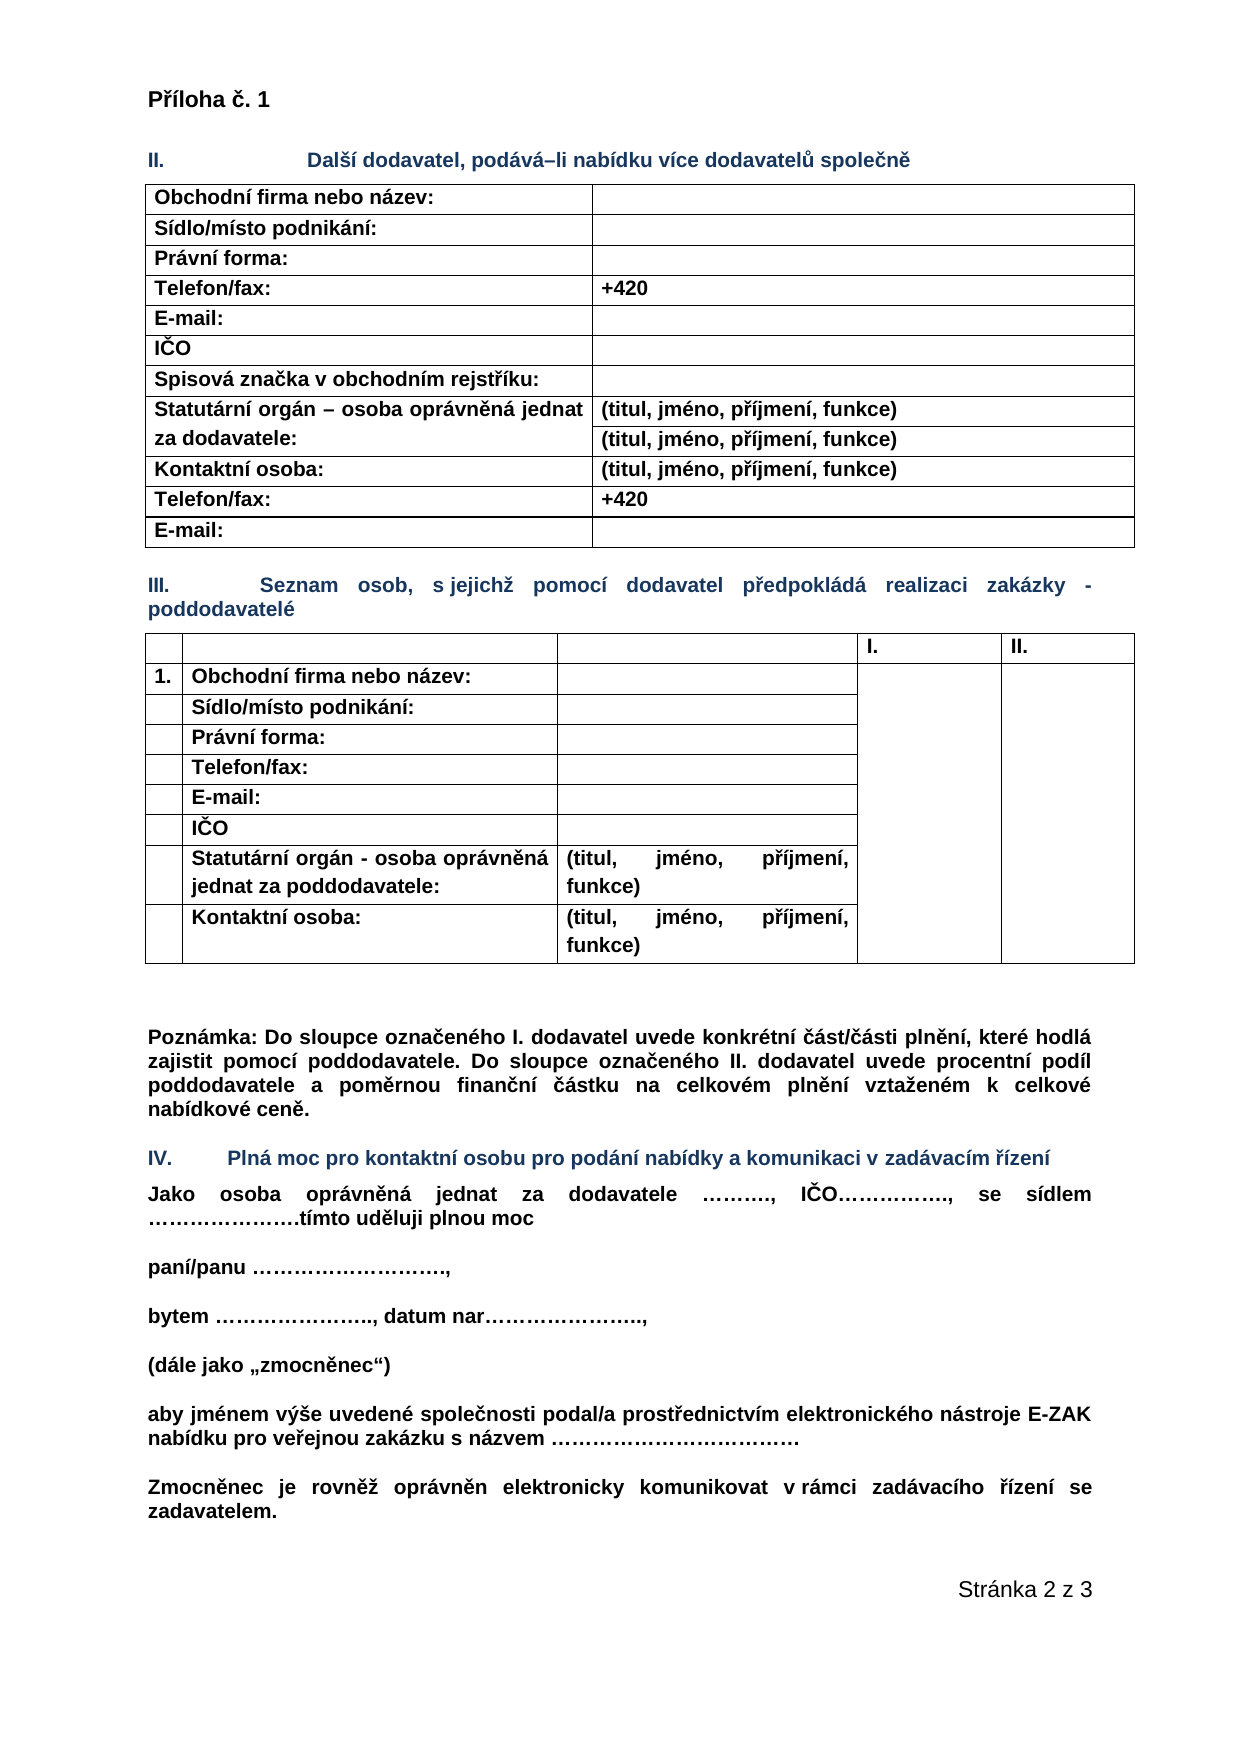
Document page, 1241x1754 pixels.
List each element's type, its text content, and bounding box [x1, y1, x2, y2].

table_cell (titul, jméno, příjmení, funkce) [593, 397, 1134, 426]
table_cell Sídlo/místo podnikání: [146, 215, 592, 244]
table_cell [558, 664, 857, 693]
table_cell IČO [146, 336, 592, 365]
table_cell [558, 815, 857, 844]
text aby jménem výše uvedené společnosti podal/a prostřednictvím elektronického nástroje E-ZAK nabídku pro veřejnou zakázku s názvem ……………………………… [148, 1402, 1093, 1450]
table_cell +420 [593, 276, 1134, 305]
table_cell Právní forma: [183, 725, 557, 754]
subtitle Plná moc pro kontaktní osobu pro podání nabídky a komunikaci v zadávacím řízení [148, 1146, 1093, 1170]
table_header [593, 185, 1134, 214]
table_cell Právní forma: [146, 246, 592, 275]
table_cell [146, 905, 182, 962]
table_cell [146, 695, 182, 724]
subtitle Seznam osob, s jejichž pomocí dodavatel předpokládá realizaci zakázky - poddodavatelé [148, 573, 1093, 621]
table_cell [558, 695, 857, 724]
table_cell [593, 518, 1134, 547]
text (dále jako „zmocněnec“) [148, 1353, 1093, 1377]
text paní/panu ………………………., [148, 1255, 1093, 1279]
table_cell [593, 366, 1134, 396]
table_cell Statutární orgán – osoba oprávněná jednat za dodavatele: [146, 397, 592, 456]
table_cell [146, 755, 182, 784]
text Poznámka: Do sloupce označeného I. dodavatel uvede konkrétní část/části plnění, které hodlá zajistit pomocí poddodavatele. Do sloupce označeného II. dodavatel uvede procentní podíl poddodavatele a poměrnou finanční částku na celkovém plnění vztaženém k celkové nabídkové ceně. [148, 1025, 1093, 1121]
text bytem ………………….., datum nar………………….., [148, 1304, 1093, 1328]
text Jako osoba oprávněná jednat za dodavatele ………., IČO……………., se sídlem ………………….tímto uděluji plnou moc [148, 1182, 1093, 1230]
table_cell Telefon/fax: [146, 276, 592, 305]
table_cell E-mail: [183, 785, 557, 814]
text Zmocněnec je rovněž oprávněn elektronicky komunikovat v rámci zadávacího řízení se zadavatelem. [148, 1475, 1093, 1523]
table_cell [593, 336, 1134, 365]
table_header [183, 634, 557, 663]
table_cell E-mail: [146, 306, 592, 335]
table_cell Kontaktní osoba: [146, 457, 592, 486]
table_cell [146, 725, 182, 754]
table_cell [558, 785, 857, 814]
table_header II. [1002, 634, 1134, 663]
table_cell Telefon/fax: [183, 755, 557, 784]
table_cell [146, 846, 182, 903]
table_cell Sídlo/místo podnikání: [183, 695, 557, 724]
table_cell Statutární orgán - osoba oprávněná jednat za poddodavatele: [183, 846, 557, 903]
table_cell [858, 664, 1001, 962]
table_header [146, 634, 182, 663]
table_cell [1002, 664, 1134, 962]
table_cell (titul, jméno, příjmení, funkce) [558, 905, 857, 962]
table_cell Spisová značka v obchodním rejstříku: [146, 366, 592, 396]
table_cell IČO [183, 815, 557, 844]
subtitle Další dodavatel, podává–li nabídku více dodavatelů společně [148, 148, 1093, 172]
table_cell (titul, jméno, příjmení, funkce) [593, 427, 1134, 456]
table_header [558, 634, 857, 663]
table_header I. [858, 634, 1001, 663]
table_cell [593, 215, 1134, 244]
table_cell E-mail: [146, 518, 592, 547]
table_cell [146, 785, 182, 814]
table_cell Kontaktní osoba: [183, 905, 557, 962]
table_cell +420 [593, 487, 1134, 516]
table_cell 1. [146, 664, 182, 693]
table_cell Telefon/fax: [146, 487, 592, 516]
table_cell [593, 306, 1134, 335]
table_cell [558, 725, 857, 754]
table_cell [558, 755, 857, 784]
table_cell (titul, jméno, příjmení, funkce) [593, 457, 1134, 486]
table_header Obchodní firma nebo název: [146, 185, 592, 214]
table_cell [593, 246, 1134, 275]
table_cell (titul, jméno, příjmení, funkce) [558, 846, 857, 903]
table_cell Obchodní firma nebo název: [183, 664, 557, 693]
table_cell [146, 815, 182, 844]
